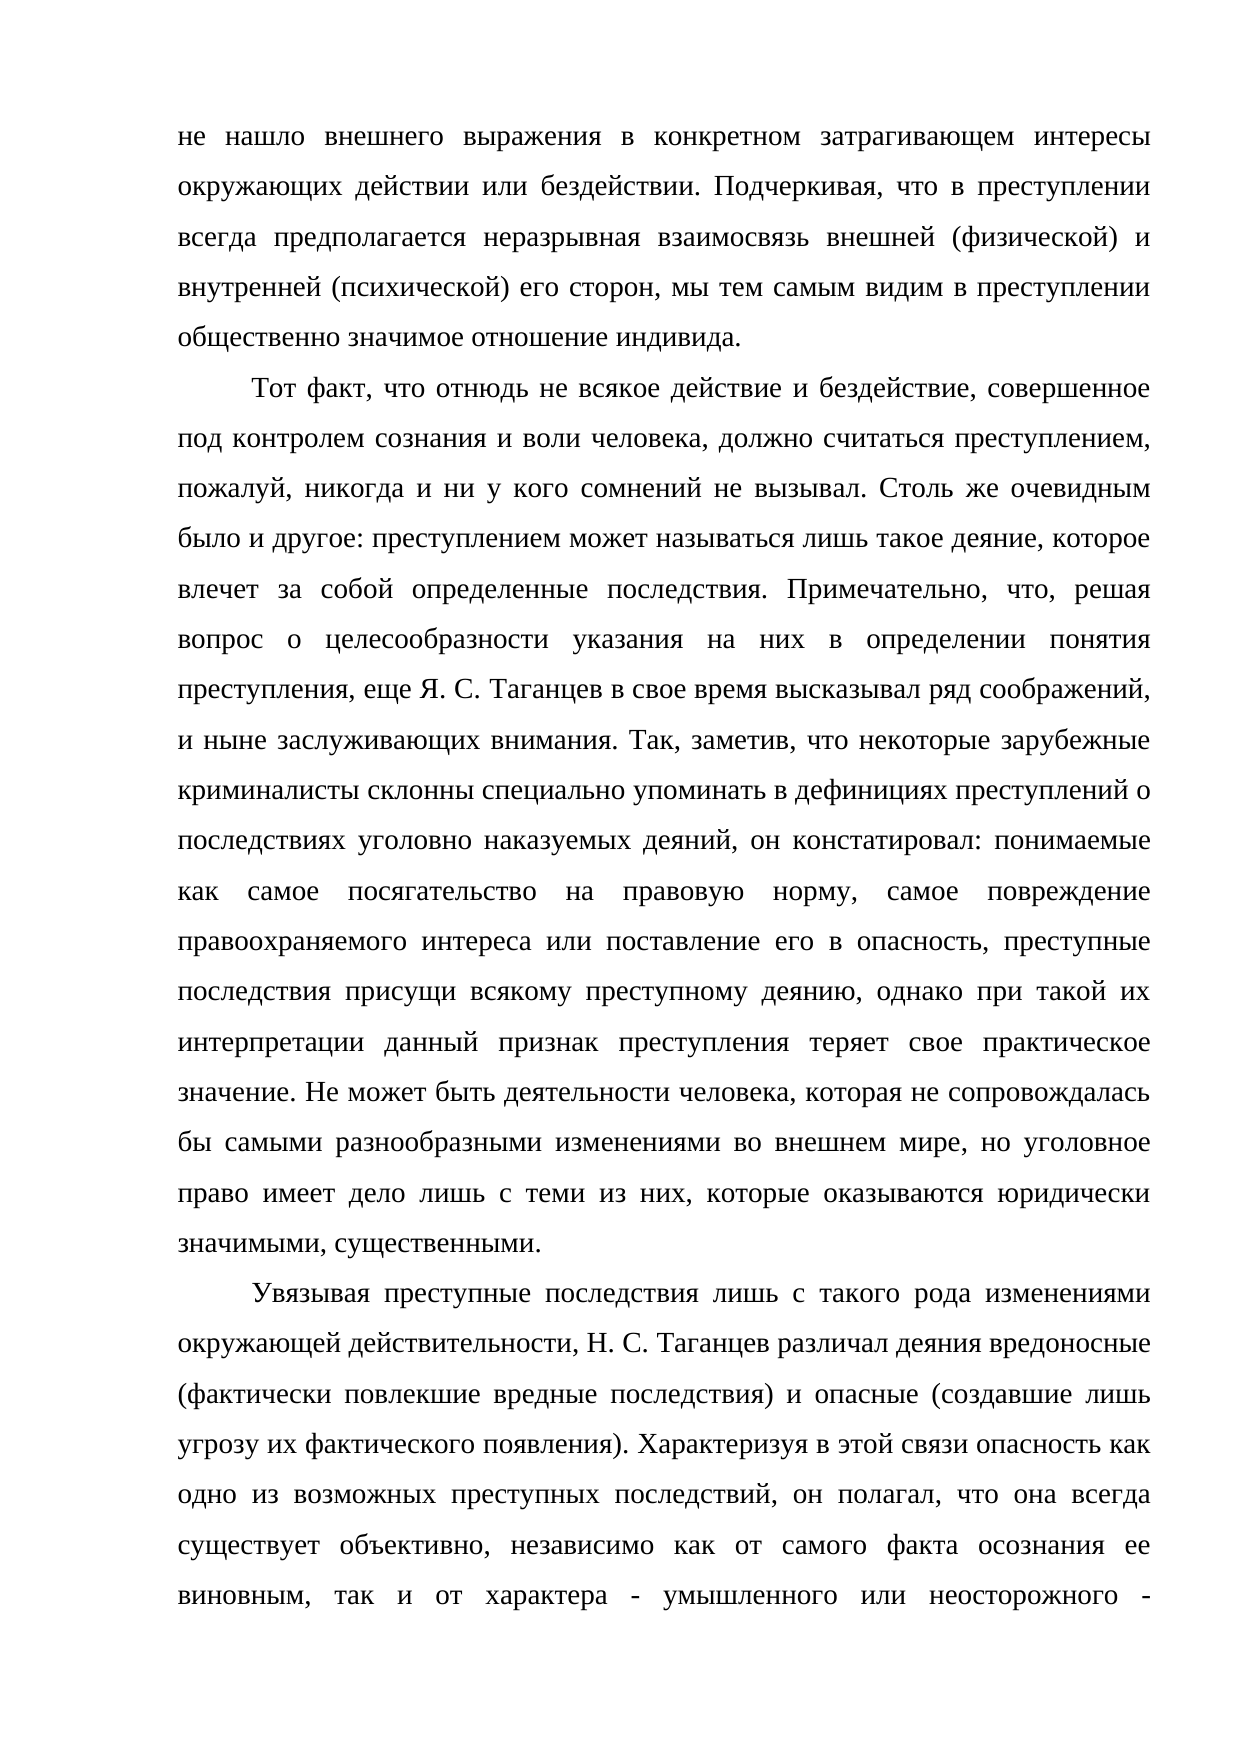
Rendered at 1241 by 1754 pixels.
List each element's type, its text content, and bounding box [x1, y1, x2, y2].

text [177, 1275, 1152, 1611]
text Тот факт, что отнюдь не всякое действие и бездействие, совершенное под контролем сознания и воли человека, должно считаться преступлением, пожалуй, никогда и ни у кого сомнений не вызывал. Столь же очевидным было и другое: преступлением может называться лишь такое деяние, которое влечет за собой определенные последствия. Примечательно, что, решая вопрос о целесообразности указания на них в определении понятия преступления, еще Я. С. Таганцев в свое время высказывал ряд соображений, и ныне заслуживающих внимания. Так, заметив, что некоторые зарубежные криминалисты склонны специально упоминать в дефинициях преступлений о последствиях уголовно наказуемых деяний, он констатировал: понимаемые как самое посягательство на правовую норму, самое повреждение правоохраняемого интереса или поставление его в опасность, преступные последствия присущи всякому преступному деянию, однако при такой их интерпретации данный признак преступления теряет свое практическое значение. Не может быть деятельности человека, которая не сопровождалась бы самыми разнообразными изменениями во внешнем мире, но уголовное право имеет дело лишь с теми из них, которые оказываются юридически значимыми, существенными. [177, 370, 1152, 1258]
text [177, 118, 1152, 353]
